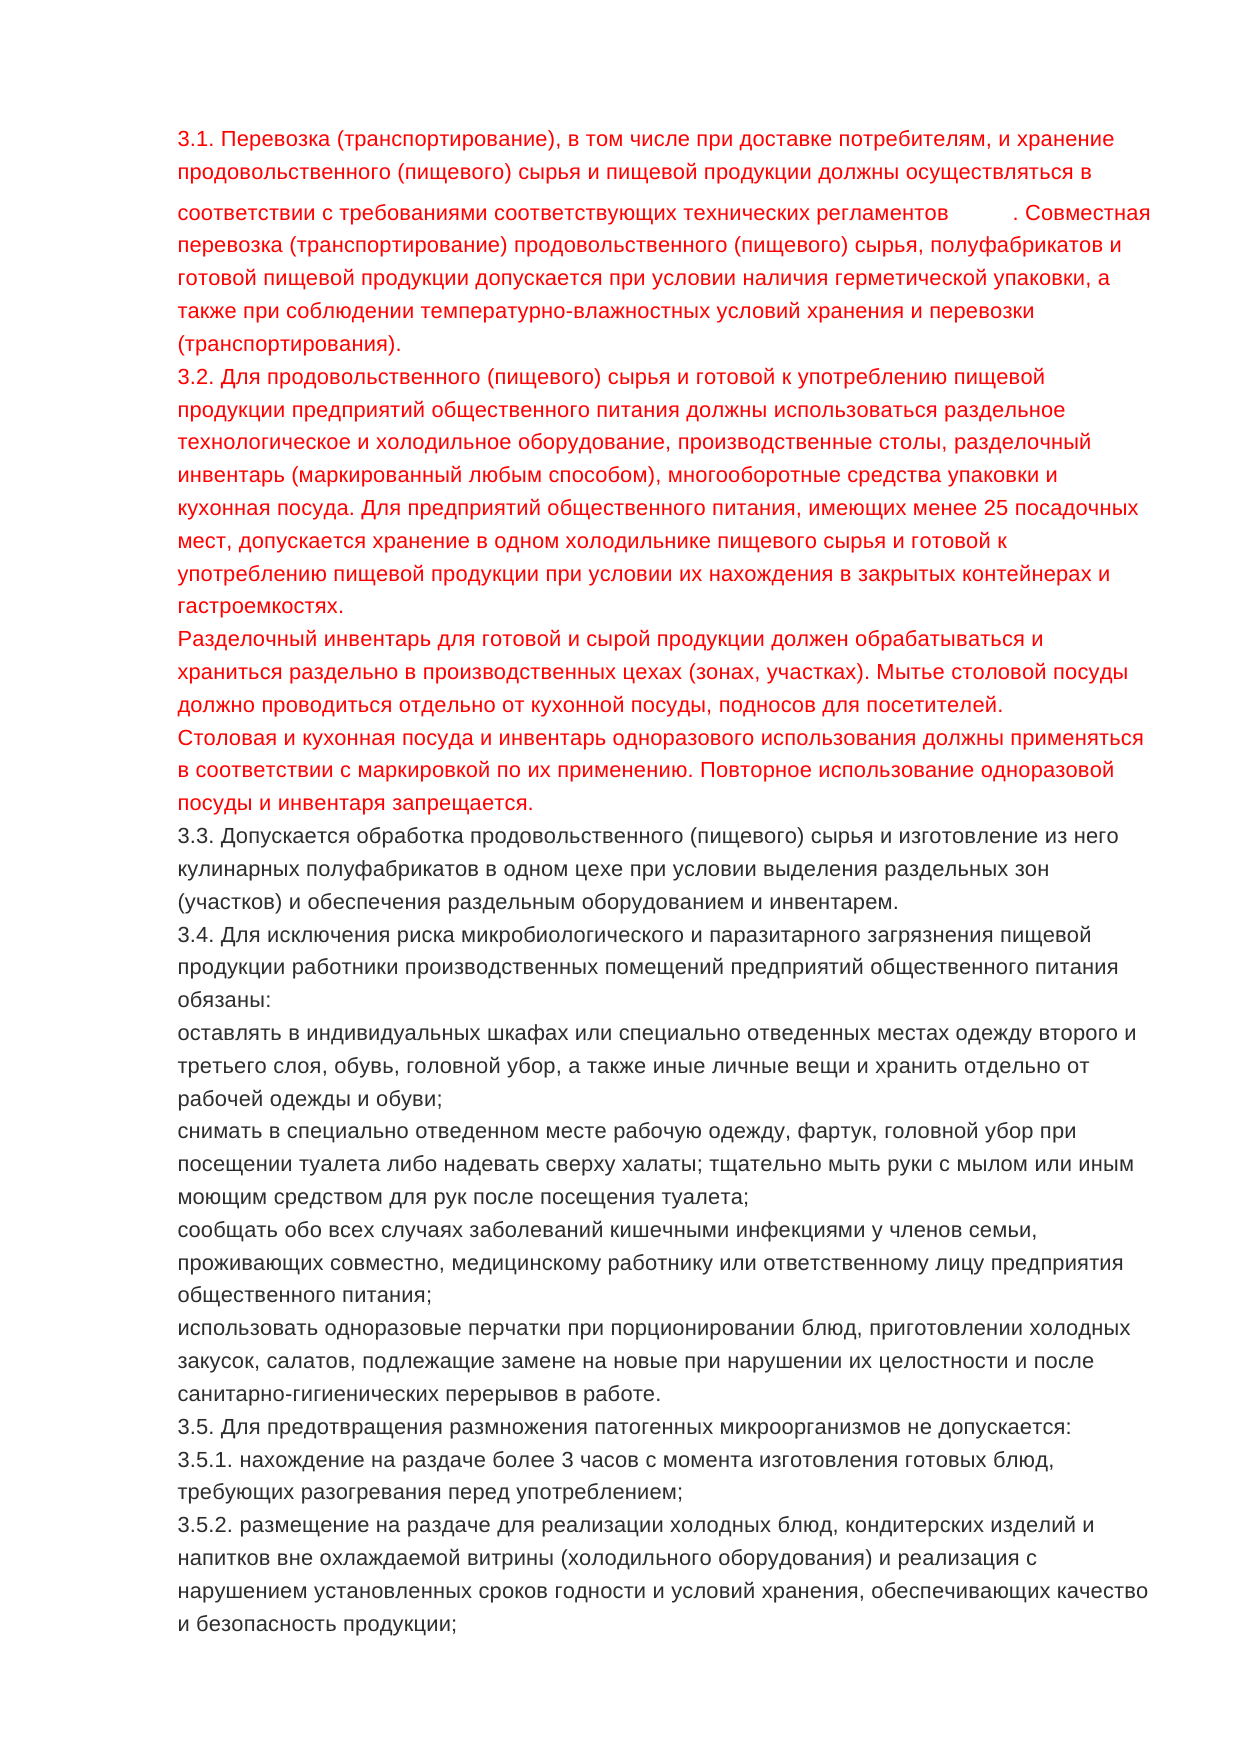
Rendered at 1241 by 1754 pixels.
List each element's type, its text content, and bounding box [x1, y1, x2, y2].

text 3.5.1. нахождение на раздаче более 3 часов с момента изготовления готовых блюд, требующих разогревания перед употреблением; [177, 1439, 1152, 1504]
text 3.5. Для предотвращения размножения патогенных микроорганизмов не допускается: [177, 1406, 1152, 1439]
text 3.1. Перевозка (транспортирование), в том числе при доставке потребителям, и хранение продовольственного (пищевого) сырья и пищевой продукции должны осуществляться в соответствии с требованиями соответствующих технических регламентов. Совместная перевозка (транспортирование) продовольственного (пищевого) сырья, полуфабрикатов и готовой пищевой продукции допускается при условии наличия герметической упаковки, а также при соблюдении температурно-влажностных условий хранения и перевозки (транспортирования). [177, 118, 1152, 356]
text 3.2. Для продовольственного (пищевого) сырья и готовой к употреблению пищевой продукции предприятий общественного питания должны использоваться раздельное технологическое и холодильное оборудование, производственные столы, разделочный инвентарь (маркированный любым способом), многооборотные средства упаковки и кухонная посуда. Для предприятий общественного питания, имеющих менее 25 посадочных мест, допускается хранение в одном холодильнике пищевого сырья и готовой к употреблению пищевой продукции при условии их нахождения в закрытых контейнерах и гастроемкостях. Разделочный инвентарь для готовой и сырой продукции должен обрабатываться и храниться раздельно в производственных цехах (зонах, участках). Мытье столовой посуды должно проводиться отдельно от кухонной посуды, подносов для посетителей. Столовая и кухонная посуда и инвентарь одноразового использования должны применяться в соответствии с маркировкой по их применению. Повторное использование одноразовой посуды и инвентаря запрещается. [177, 356, 1152, 815]
text 3.3. Допускается обработка продовольственного (пищевого) сырья и изготовление из него кулинарных полуфабрикатов в одном цехе при условии выделения раздельных зон (участков) и обеспечения раздельным оборудованием и инвентарем. [177, 815, 1152, 914]
text 3.4. Для исключения риска микробиологического и паразитарного загрязнения пищевой продукции работники производственных помещений предприятий общественного питания обязаны: оставлять в индивидуальных шкафах или специально отведенных местах одежду второго и третьего слоя, обувь, головной убор, а также иные личные вещи и хранить отдельно от рабочей одежды и обуви; снимать в специально отведенном месте рабочую одежду, фартук, головной убор при посещении туалета либо надевать сверху халаты; тщательно мыть руки с мылом или иным моющим средством для рук после посещения туалета; сообщать обо всех случаях заболеваний кишечными инфекциями у членов семьи, проживающих совместно, медицинскому работнику или ответственному лицу предприятия общественного питания; использовать одноразовые перчатки при порционировании блюд, приготовлении холодных закусок, салатов, подлежащие замене на новые при нарушении их целостности и после санитарно-гигиенических перерывов в работе. [177, 914, 1152, 1406]
text 3.5.2. размещение на раздаче для реализации холодных блюд, кондитерских изделий и напитков вне охлаждаемой витрины (холодильного оборудования) и реализация с нарушением установленных сроков годности и условий хранения, обеспечивающих качество и безопасность продукции; [177, 1504, 1152, 1636]
